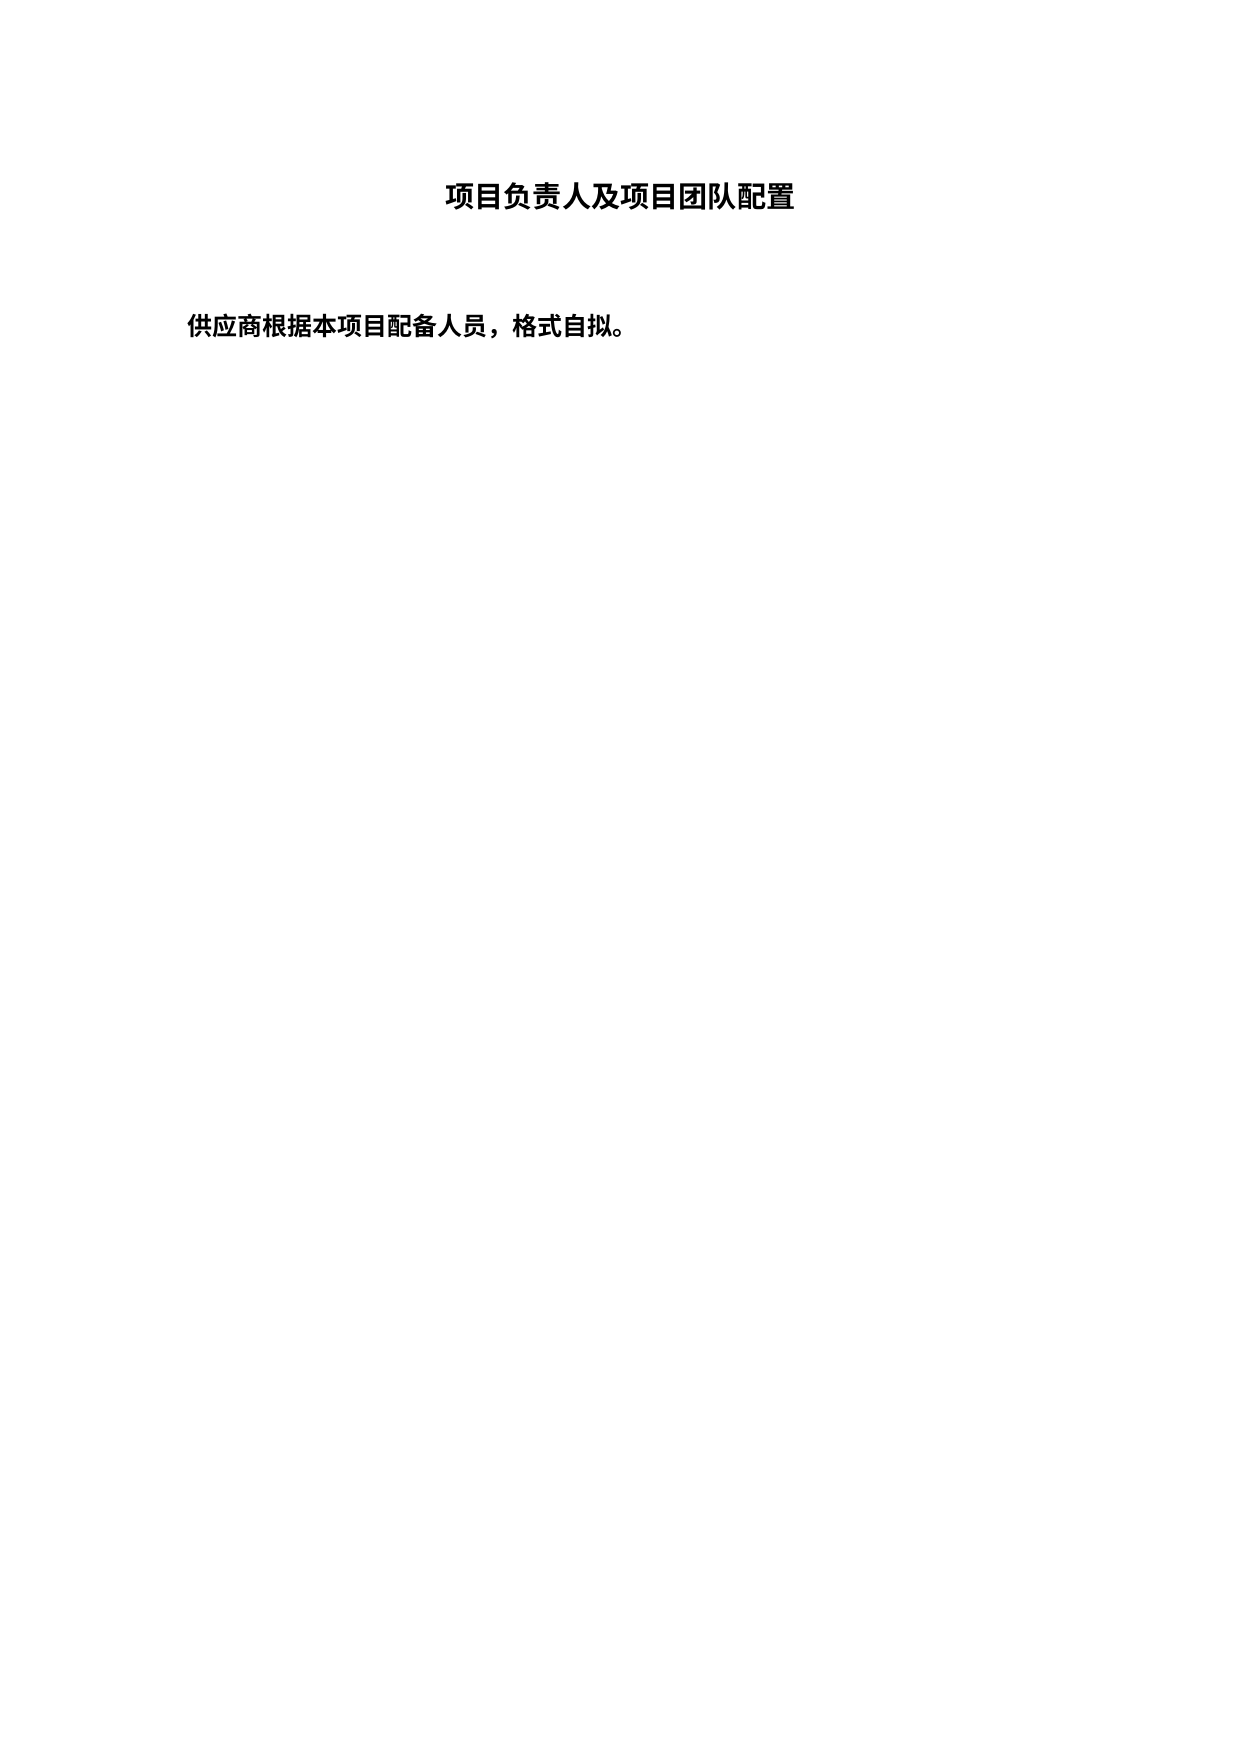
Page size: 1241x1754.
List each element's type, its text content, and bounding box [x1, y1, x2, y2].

text 供应商根据本项目配备人员，格式自拟。 [187, 292, 1053, 357]
text 项目负责人及项目团队配置 [187, 162, 1053, 227]
